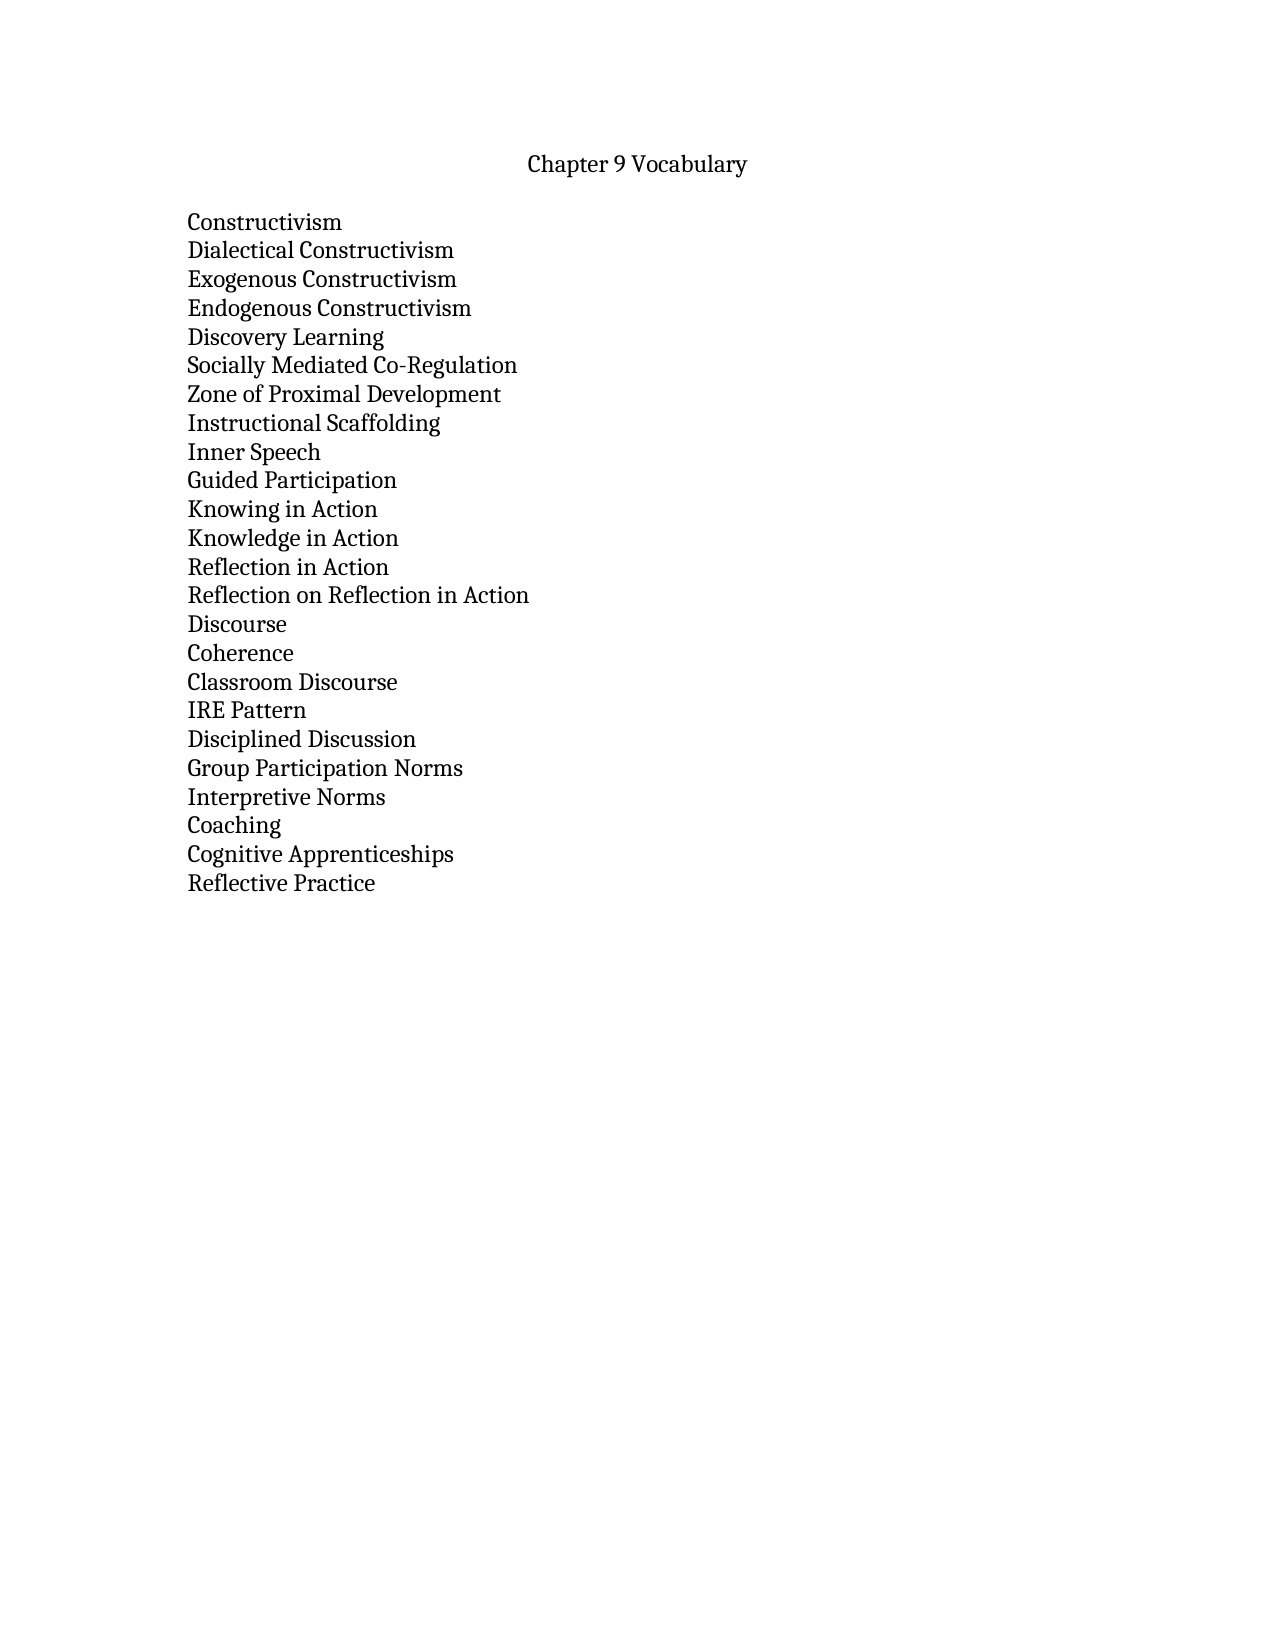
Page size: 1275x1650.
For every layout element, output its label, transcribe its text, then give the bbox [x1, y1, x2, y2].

text Zone of Proximal Development [187, 380, 1087, 409]
text Exogenous Constructivism [187, 265, 1087, 294]
text Reflection on Reflection in Action [187, 581, 1087, 610]
text Interpretive Norms [187, 782, 1087, 811]
text Knowledge in Action [187, 524, 1087, 552]
text Reflective Practice [187, 869, 1087, 897]
text Cognitive Apprenticeships [187, 840, 1087, 869]
text Reflection in Action [187, 552, 1087, 581]
text Guided Participation [187, 466, 1087, 495]
text Constructivism [187, 207, 1087, 236]
text Dialectical Constructivism [187, 236, 1087, 265]
text IRE Pattern [187, 696, 1087, 725]
text Socially Mediated Co-Regulation [187, 351, 1087, 380]
text Discovery Learning [187, 322, 1087, 351]
text Instructional Scaffolding [187, 409, 1087, 437]
text Knowing in Action [187, 495, 1087, 524]
text Classroom Discourse [187, 667, 1087, 696]
text Discourse [187, 610, 1087, 639]
text Disciplined Discussion [187, 725, 1087, 754]
text Chapter 9 Vocabulary [187, 150, 1087, 179]
text Coherence [187, 639, 1087, 667]
text Inner Speech [187, 437, 1087, 466]
text Coaching [187, 811, 1087, 840]
text Group Participation Norms [187, 754, 1087, 782]
text Endogenous Constructivism [187, 294, 1087, 322]
